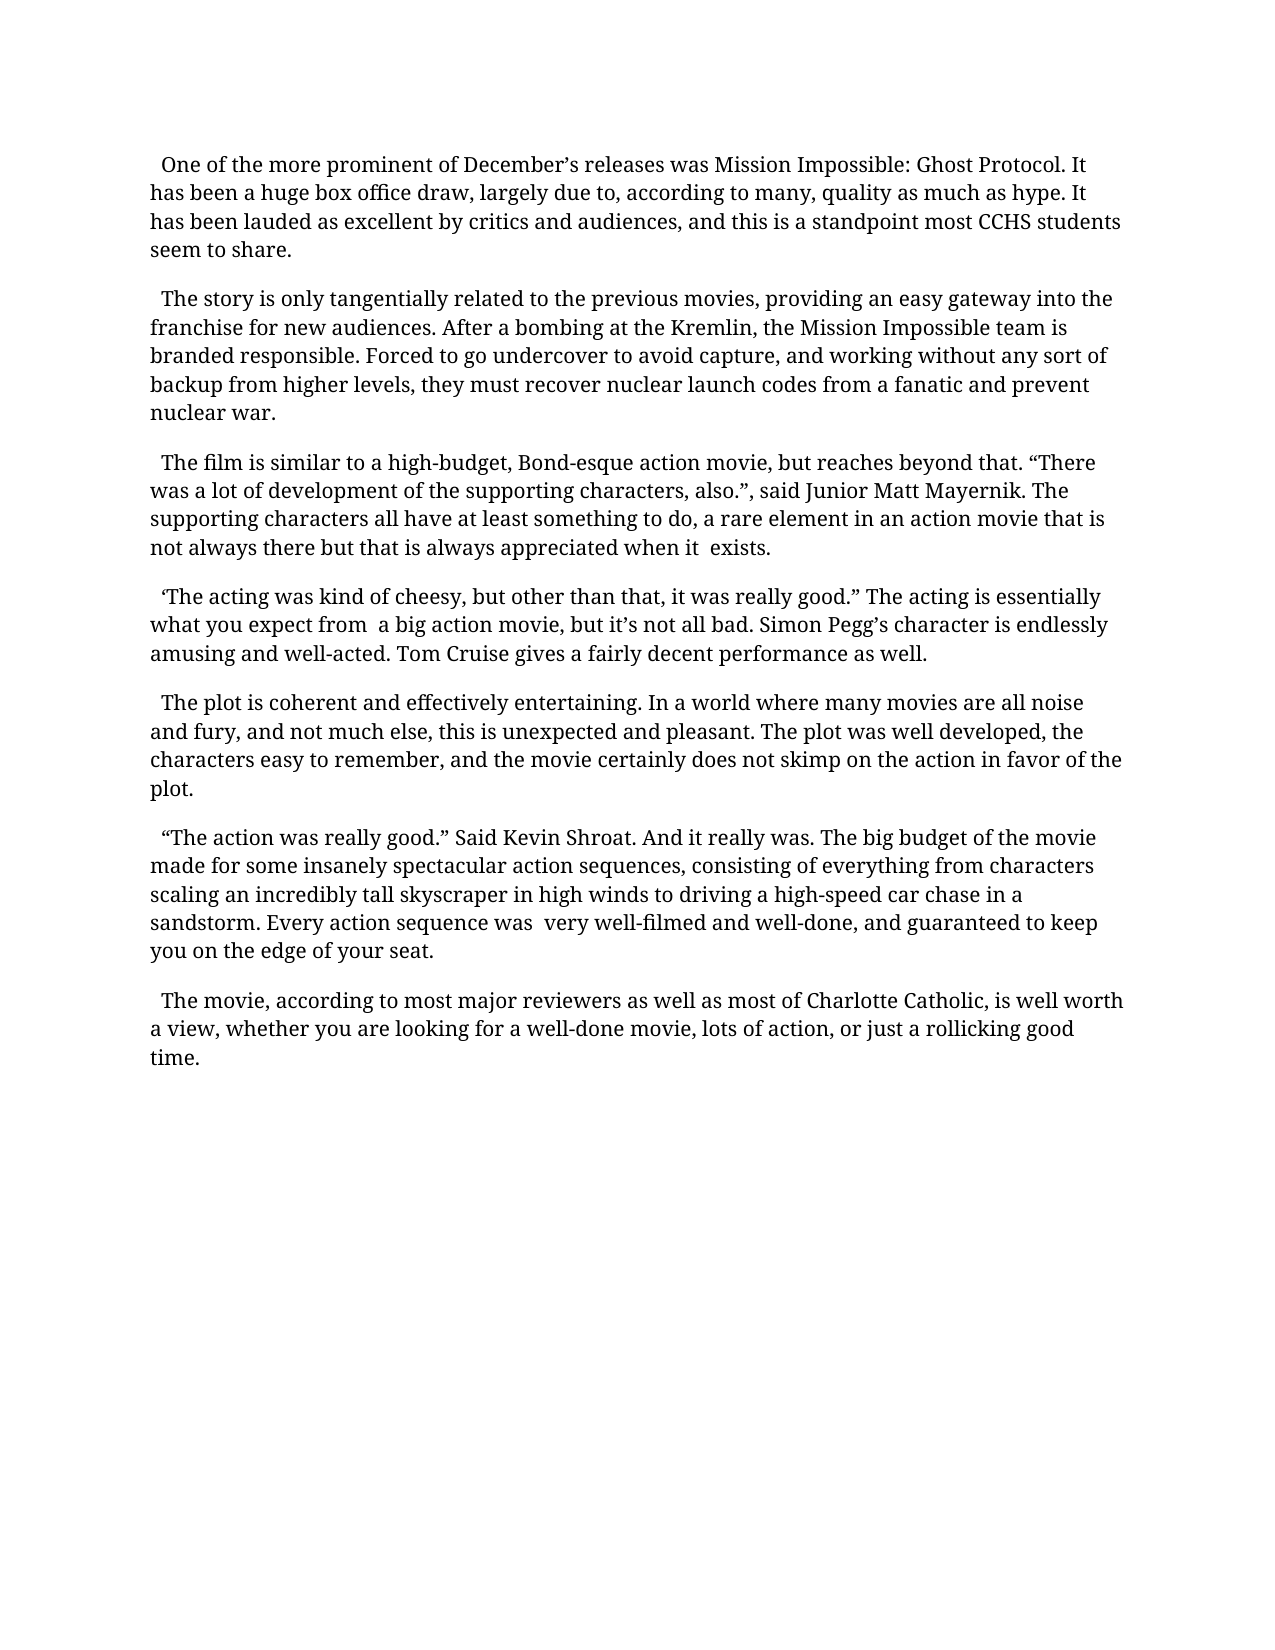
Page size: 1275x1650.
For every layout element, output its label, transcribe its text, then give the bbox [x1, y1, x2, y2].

text “The action was really good.” Said Kevin Shroat. And it really was. The big budget of the movie made for some insanely spectacular action sequences, consisting of everything from characters scaling an incredibly tall skyscraper in high winds to driving a high-speed car chase in a sandstorm. Every action sequence was very well-filmed and well-done, and guaranteed to keep you on the edge of your seat. [150, 823, 1125, 965]
text ‘The acting was kind of cheesy, but other than that, it was really good.” The acting is essentially what you expect from a big action movie, but it’s not all bad. Simon Pegg’s character is endlessly amusing and well-acted. Tom Cruise gives a fairly decent performance as well. [150, 582, 1125, 667]
text The plot is coherent and effectively entertaining. In a world where many movies are all noise and fury, and not much else, this is unexpected and pleasant. The plot was well developed, the characters easy to remember, and the movie certainly does not skimp on the action in favor of the plot. [150, 688, 1125, 802]
text The film is similar to a high-budget, Bond-esque action movie, but reaches beyond that. “There was a lot of development of the supporting characters, also.”, said Junior Matt Mayernik. The supporting characters all have at least something to do, a rare element in an action movie that is not always there but that is always appreciated when it exists. [150, 448, 1125, 561]
text The story is only tangentially related to the previous movies, providing an easy gateway into the franchise for new audiences. After a bombing at the Kremlin, the Mission Impossible team is branded responsible. Forced to go undercover to avoid capture, and working without any sort of backup from higher levels, they must recover nuclear launch codes from a fanatic and prevent nuclear war. [150, 284, 1125, 427]
text One of the more prominent of December’s releases was Mission Impossible: Ghost Protocol. It has been a huge box office draw, largely due to, according to many, quality as much as hype. It has been lauded as excellent by critics and audiences, and this is a standpoint most CCHS students seem to share. [150, 150, 1125, 264]
text The movie, according to most major reviewers as well as most of Charlotte Catholic, is well worth a view, whether you are looking for a well-done movie, lots of action, or just a rollicking good time. [150, 986, 1125, 1071]
